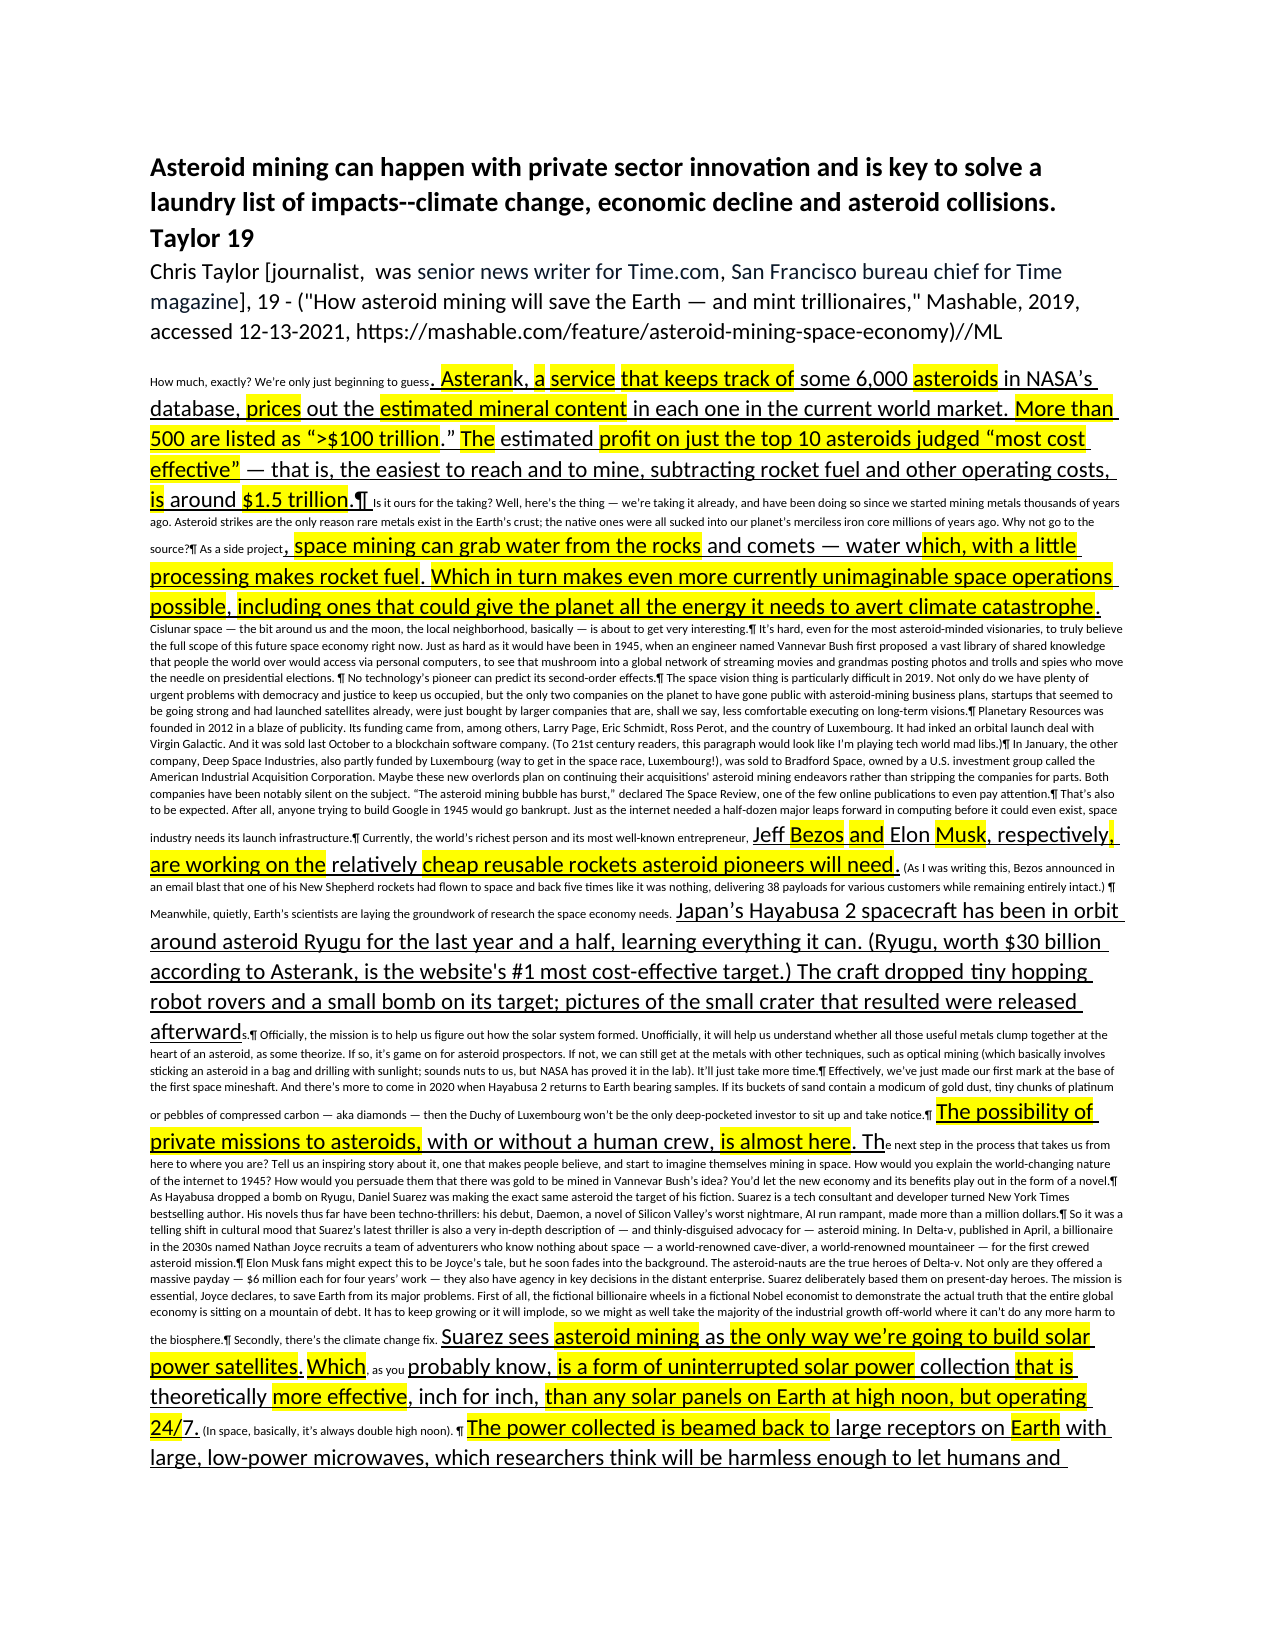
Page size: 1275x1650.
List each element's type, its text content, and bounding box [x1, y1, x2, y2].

text Chris Taylor [journalist, was senior news writer for Time.com, San Francisco bureau chief for Time magazine], 19 - ("How asteroid mining will save the Earth — and mint trillionaires," Mashable, 2019, accessed 12-13-2021, https://mashable.com/feature/asteroid-mining-space-economy)//ML [150, 257, 1125, 345]
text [150, 364, 1125, 1471]
subtitle Asteroid mining can happen with private sector innovation and is key to solve a laundry list of impacts--climate change, economic decline and asteroid collisions. Taylor 19 [150, 150, 1125, 254]
